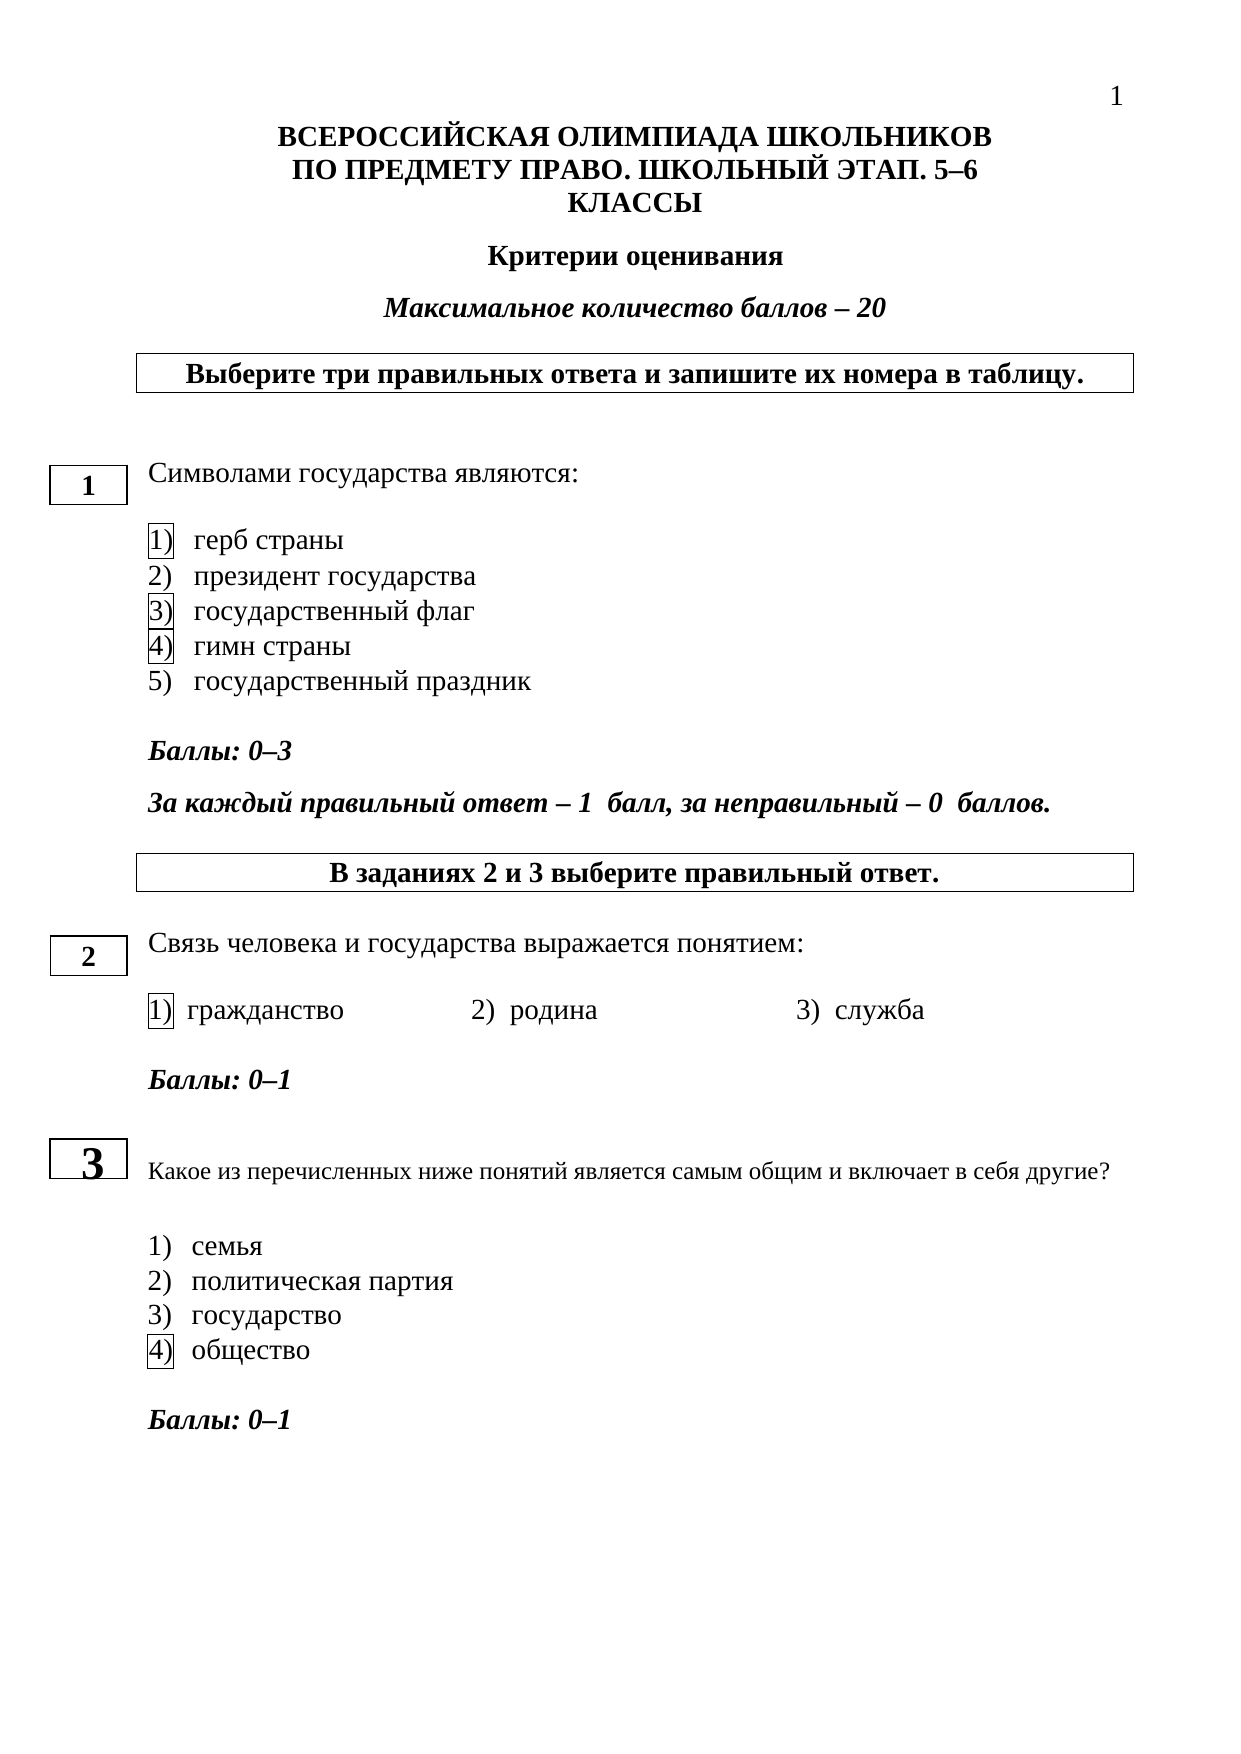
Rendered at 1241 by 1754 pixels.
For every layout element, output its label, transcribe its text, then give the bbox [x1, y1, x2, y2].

list президент государства [148, 558, 1123, 591]
list гимн страны [149, 628, 1123, 662]
text ВСЕРОССИЙСКАЯ ОЛИМПИАДА ШКОЛЬНИКОВ ПО ПРЕДМЕТУ ПРАВО. ШКОЛЬНЫЙ ЭТАП. 5–6 КЛАССЫ [277, 120, 992, 218]
text Максимальное количество баллов – 20 [383, 291, 1123, 324]
text 1) гражданство 2) родина 3) служба [148, 992, 1123, 1026]
text В заданиях 2 и 3 выберите правильный ответ. [329, 856, 1123, 889]
list Какое из перечисленных ниже понятий является самым общим и включает в себя другие? [81, 1136, 1123, 1189]
list государственный праздник [148, 664, 1123, 697]
list герб страны [149, 522, 1123, 556]
text Баллы: 0–1 [148, 1062, 1123, 1096]
text 1 [81, 468, 96, 502]
text 2 [81, 939, 96, 972]
list государство [147, 1298, 1123, 1331]
list общество [148, 1333, 1123, 1366]
list политическая партия [147, 1264, 1123, 1297]
text Связь человека и государства выражается понятием: [148, 925, 1123, 959]
text Выберите три правильных ответа и запишите их номера в таблицу. [185, 356, 1123, 390]
text Критерии оценивания [487, 238, 1123, 271]
list семья [147, 1229, 1123, 1262]
list государственный флаг [149, 593, 1123, 626]
text Символами государства являются: [148, 455, 1123, 488]
text За каждый правильный ответ – 1 балл, за неправильный – 0 баллов. [148, 786, 1123, 819]
text Баллы: 0–1 [148, 1403, 1123, 1436]
text 1 [148, 78, 1123, 111]
text Баллы: 0–3 [148, 733, 1123, 766]
